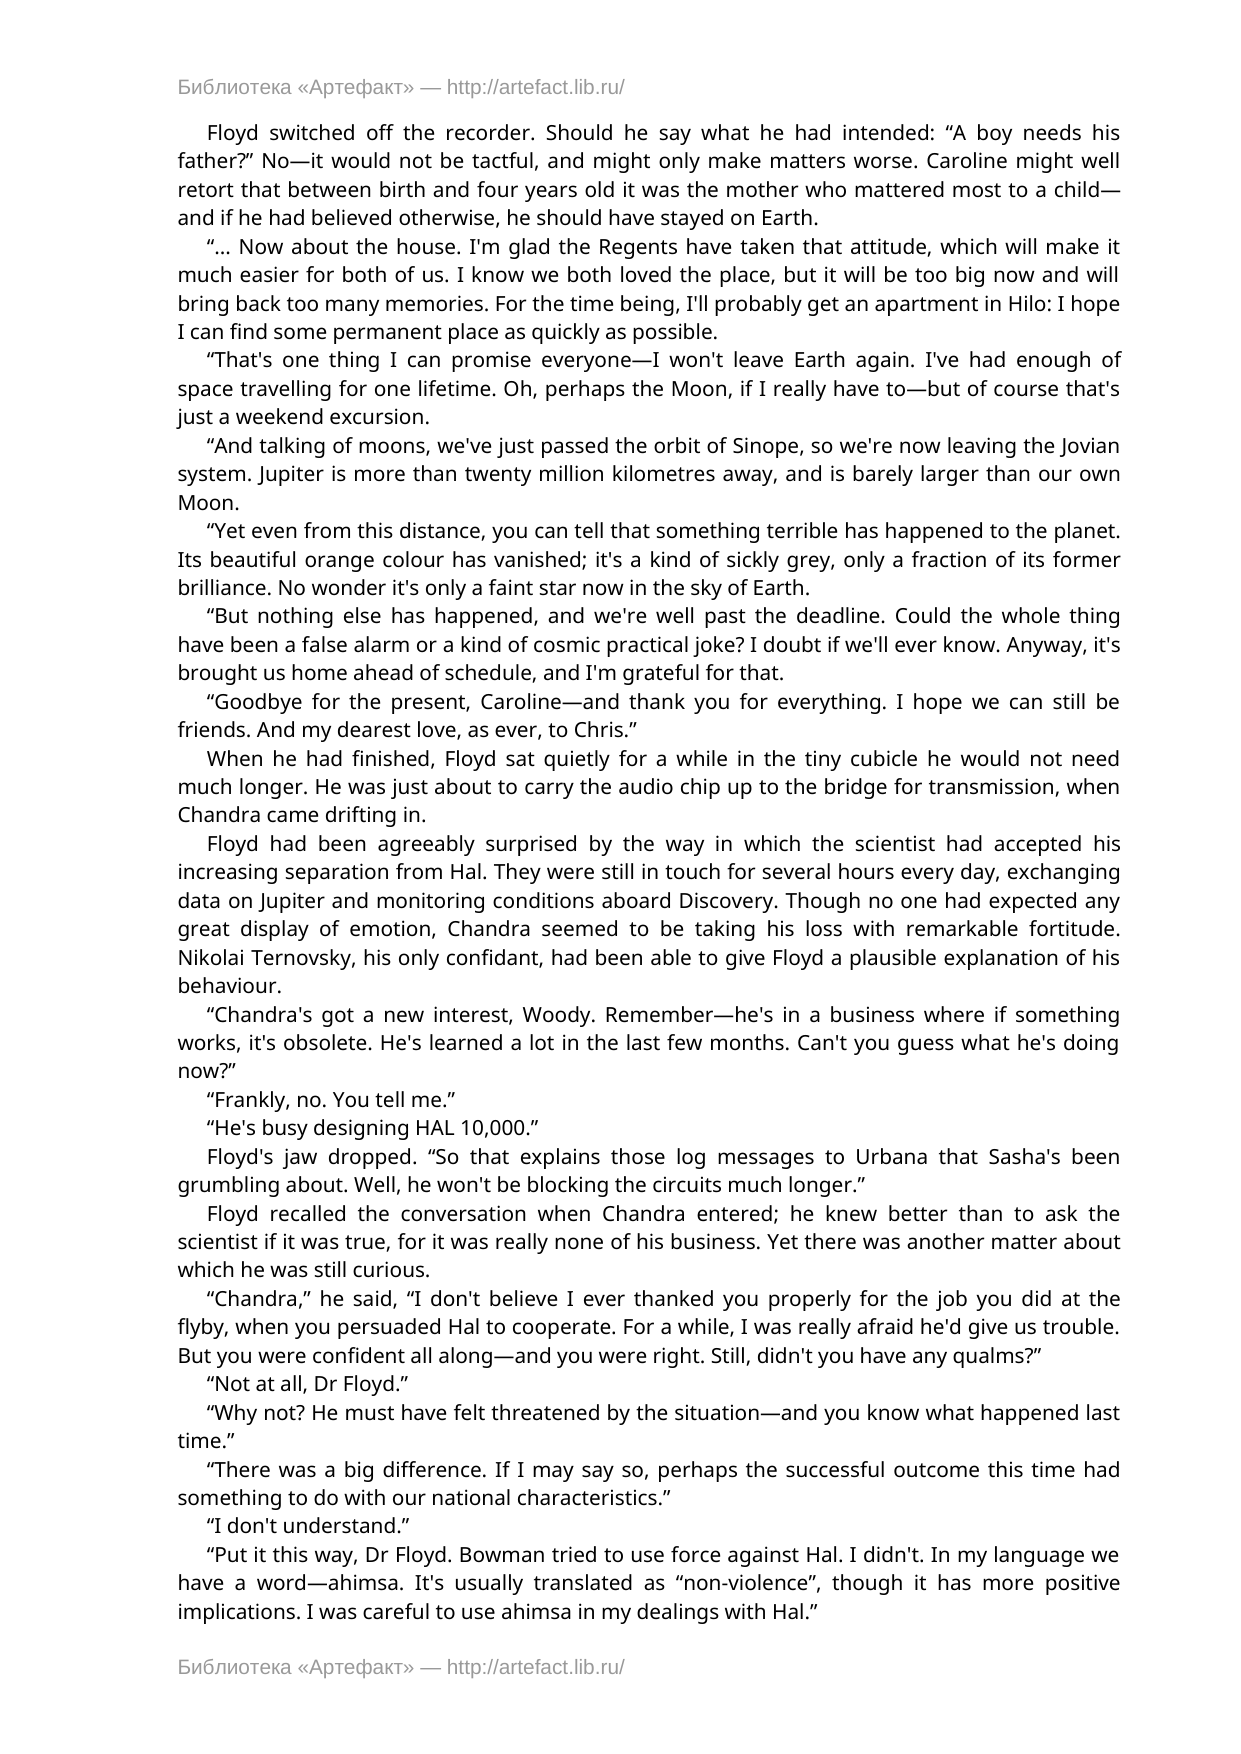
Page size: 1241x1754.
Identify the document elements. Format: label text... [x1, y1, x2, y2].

text “Chandra,” he said, “I don't believe I ever thanked you properly for the job you did at the flyby, when you persuaded Hal to cooperate. For a while, I was really afraid he'd give us trouble. But you were confident all along—and you were right. Still, didn't you have any qualms?” [177, 1284, 1122, 1369]
text “I don't understand.” [177, 1512, 1122, 1540]
text “He's busy designing HAL 10,000.” [177, 1113, 1122, 1142]
text “And talking of moons, we've just passed the orbit of Sinope, so we're now leaving the Jovian system. Jupiter is more than twenty million kilometres away, and is barely larger than our own Moon. [177, 431, 1122, 516]
text Floyd's jaw dropped. “So that explains those log messages to Urbana that Sasha's been grumbling about. Well, he won't be blocking the circuits much longer.” [177, 1142, 1122, 1199]
text “That's one thing I can promise everyone—I won't leave Earth again. I've had enough of space travelling for one lifetime. Oh, perhaps the Moon, if I really have to—but of course that's just a weekend excursion. [177, 346, 1122, 431]
text “Chandra's got a new interest, Woody. Remember—he's in a business where if something works, it's obsolete. He's learned a lot in the last few months. Can't you guess what he's doing now?” [177, 1000, 1122, 1085]
text “Put it this way, Dr Floyd. Bowman tried to use force against Hal. I didn't. In my language we have a word—ahimsa. It's usually translated as “non-violence”, though it has more positive implications. I was careful to use ahimsa in my dealings with Hal.” [177, 1540, 1122, 1625]
text “There was a big difference. If I may say so, perhaps the successful outcome this time had something to do with our national characteristics.” [177, 1455, 1122, 1512]
text “... Now about the house. I'm glad the Regents have taken that attitude, which will make it much easier for both of us. I know we both loved the place, but it will be too big now and will bring back too many memories. For the time being, I'll probably get an apartment in Hilo: I hope I can find some permanent place as quickly as possible. [177, 232, 1122, 346]
text “Why not? He must have felt threatened by the situation—and you know what happened last time.” [177, 1398, 1122, 1455]
text “Yet even from this distance, you can tell that something terrible has happened to the planet. Its beautiful orange colour has vanished; it's a kind of sickly grey, only a fraction of its former brilliance. No wonder it's only a faint star now in the sky of Earth. [177, 516, 1122, 602]
text Floyd had been agreeably surprised by the way in which the scientist had accepted his increasing separation from Hal. They were still in touch for several hours every day, exchanging data on Jupiter and monitoring conditions aboard Discovery. Though no one had expected any great display of emotion, Chandra seemed to be taking his loss with remarkable fortitude. Nikolai Ternovsky, his only confidant, had been able to give Floyd a plausible explanation of his behaviour. [177, 829, 1122, 1000]
text When he had finished, Floyd sat quietly for a while in the tiny cubicle he would not need much longer. He was just about to carry the audio chip up to the bridge for transmission, when Chandra came drifting in. [177, 744, 1122, 829]
text “Not at all, Dr Floyd.” [177, 1369, 1122, 1398]
text Floyd recalled the conversation when Chandra entered; he knew better than to ask the scientist if it was true, for it was really none of his business. Yet there was another matter about which he was still curious. [177, 1199, 1122, 1284]
text “Goodbye for the present, Caroline—and thank you for everything. I hope we can still be friends. And my dearest love, as ever, to Chris.” [177, 687, 1122, 744]
text Floyd switched off the recorder. Should he say what he had intended: “A boy needs his father?” No—it would not be tactful, and might only make matters worse. Caroline might well retort that between birth and four years old it was the mother who mattered most to a child—and if he had believed otherwise, he should have stayed on Earth. [177, 118, 1122, 232]
text “Frankly, no. You tell me.” [177, 1085, 1122, 1113]
text “But nothing else has happened, and we're well past the deadline. Could the whole thing have been a false alarm or a kind of cosmic practical joke? I doubt if we'll ever know. Anyway, it's brought us home ahead of schedule, and I'm grateful for that. [177, 602, 1122, 687]
